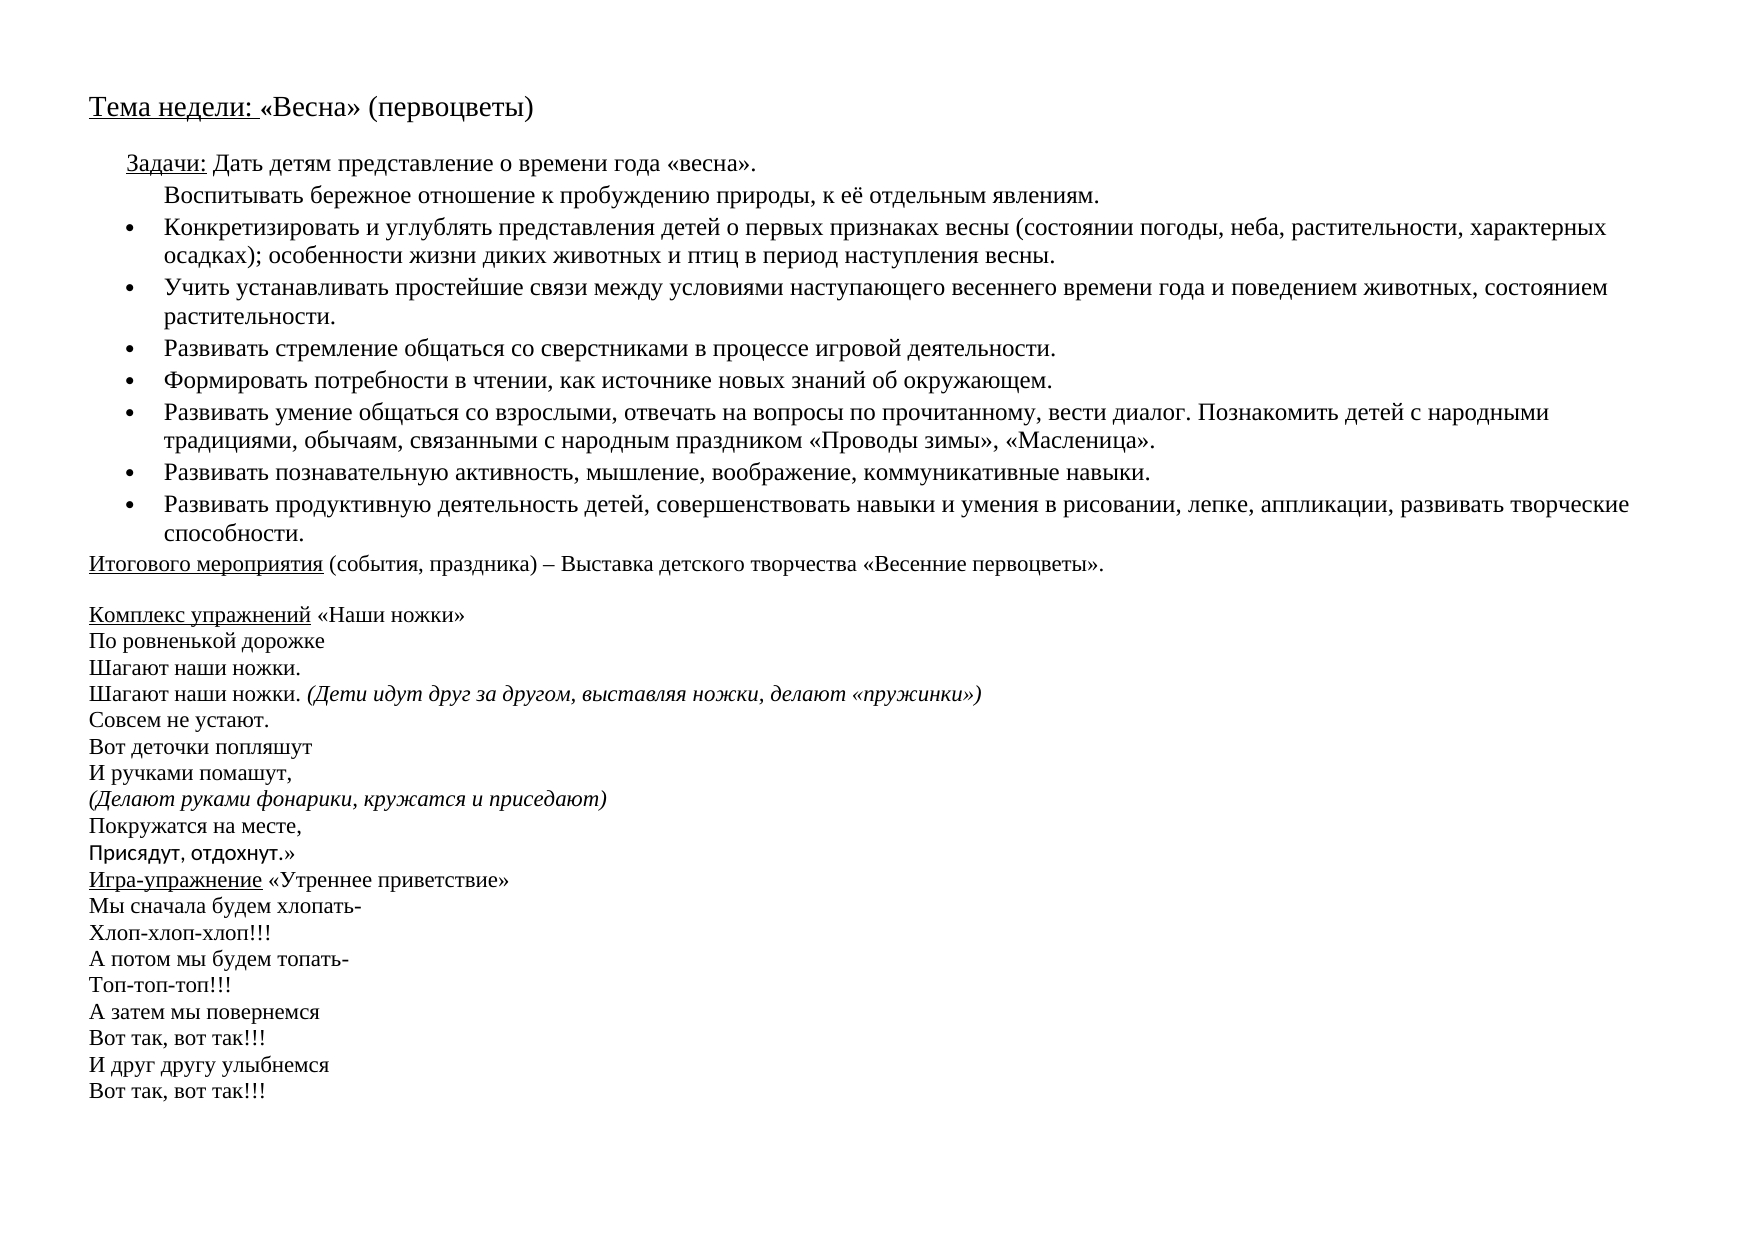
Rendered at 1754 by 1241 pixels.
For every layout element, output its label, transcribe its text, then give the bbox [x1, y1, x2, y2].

text Воспитывать бережное отношение к пробуждению природы, к её отдельным явлениям. [164, 180, 1665, 209]
text (Делают руками фонарики, кружатся и приседают) [89, 785, 1665, 812]
text Совсем не устают. [89, 706, 1665, 733]
text Вот деточки попляшут [89, 733, 1665, 759]
text Комплекс упражнений «Наши ножки» [89, 601, 1665, 627]
text А затем мы повернемся [89, 998, 1665, 1024]
text Вот так, вот так!!! [89, 1024, 1665, 1051]
list Формировать потребности в чтении, как источнике новых знаний об окружающем. [126, 365, 1665, 394]
list Развивать познавательную активность, мышление, воображение, коммуникативные навыки. [126, 457, 1665, 486]
text Тема недели: «Весна» (первоцветы) [89, 89, 1665, 122]
text И ручками помашут, [89, 759, 1665, 785]
text Вот так, вот так!!! [89, 1077, 1665, 1103]
text Топ-топ-топ!!! [89, 972, 1665, 998]
text Игра-упражнение «Утреннее приветствие» [89, 866, 1665, 892]
text И друг другу улыбнемся [89, 1051, 1665, 1077]
text А потом мы будем топать- [89, 945, 1665, 972]
list Развивать продуктивную деятельность детей, совершенствовать навыки и умения в рисовании, лепке, аппликации, развивать творческие способности. [126, 489, 1665, 547]
text Покружатся на месте, [89, 812, 1665, 838]
text Присядут, отдохнут.» [89, 838, 1665, 866]
list Развивать умение общаться со взрослыми, отвечать на вопросы по прочитанному, вести диалог. Познакомить детей с народными традициями, обычаям, связанными с народным праздником «Проводы зимы», «Масленица». [126, 397, 1665, 454]
text По ровненькой дорожке [89, 627, 1665, 654]
list Учить устанавливать простейшие связи между условиями наступающего весеннего времени года и поведением животных, состоянием растительности. [126, 272, 1665, 330]
text Шагают наши ножки. [89, 654, 1665, 680]
text Шагают наши ножки. (Дети идут друг за другом, выставляя ножки, делают «пружинки») [89, 680, 1665, 706]
text Мы сначала будем хлопать- [89, 892, 1665, 919]
text Хлоп-хлоп-хлоп!!! [89, 919, 1665, 945]
text Задачи: Дать детям представление о времени года «весна». [126, 148, 1665, 177]
list Развивать стремление общаться со сверстниками в процессе игровой деятельности. [126, 333, 1665, 362]
list Конкретизировать и углублять представления детей о первых признаках весны (состоянии погоды, неба, растительности, характерных осадках); особенности жизни диких животных и птиц в период наступления весны. [126, 212, 1665, 269]
text Итогового мероприятия (события, праздника) – Выставка детского творчества «Весенние первоцветы». [89, 550, 1665, 576]
